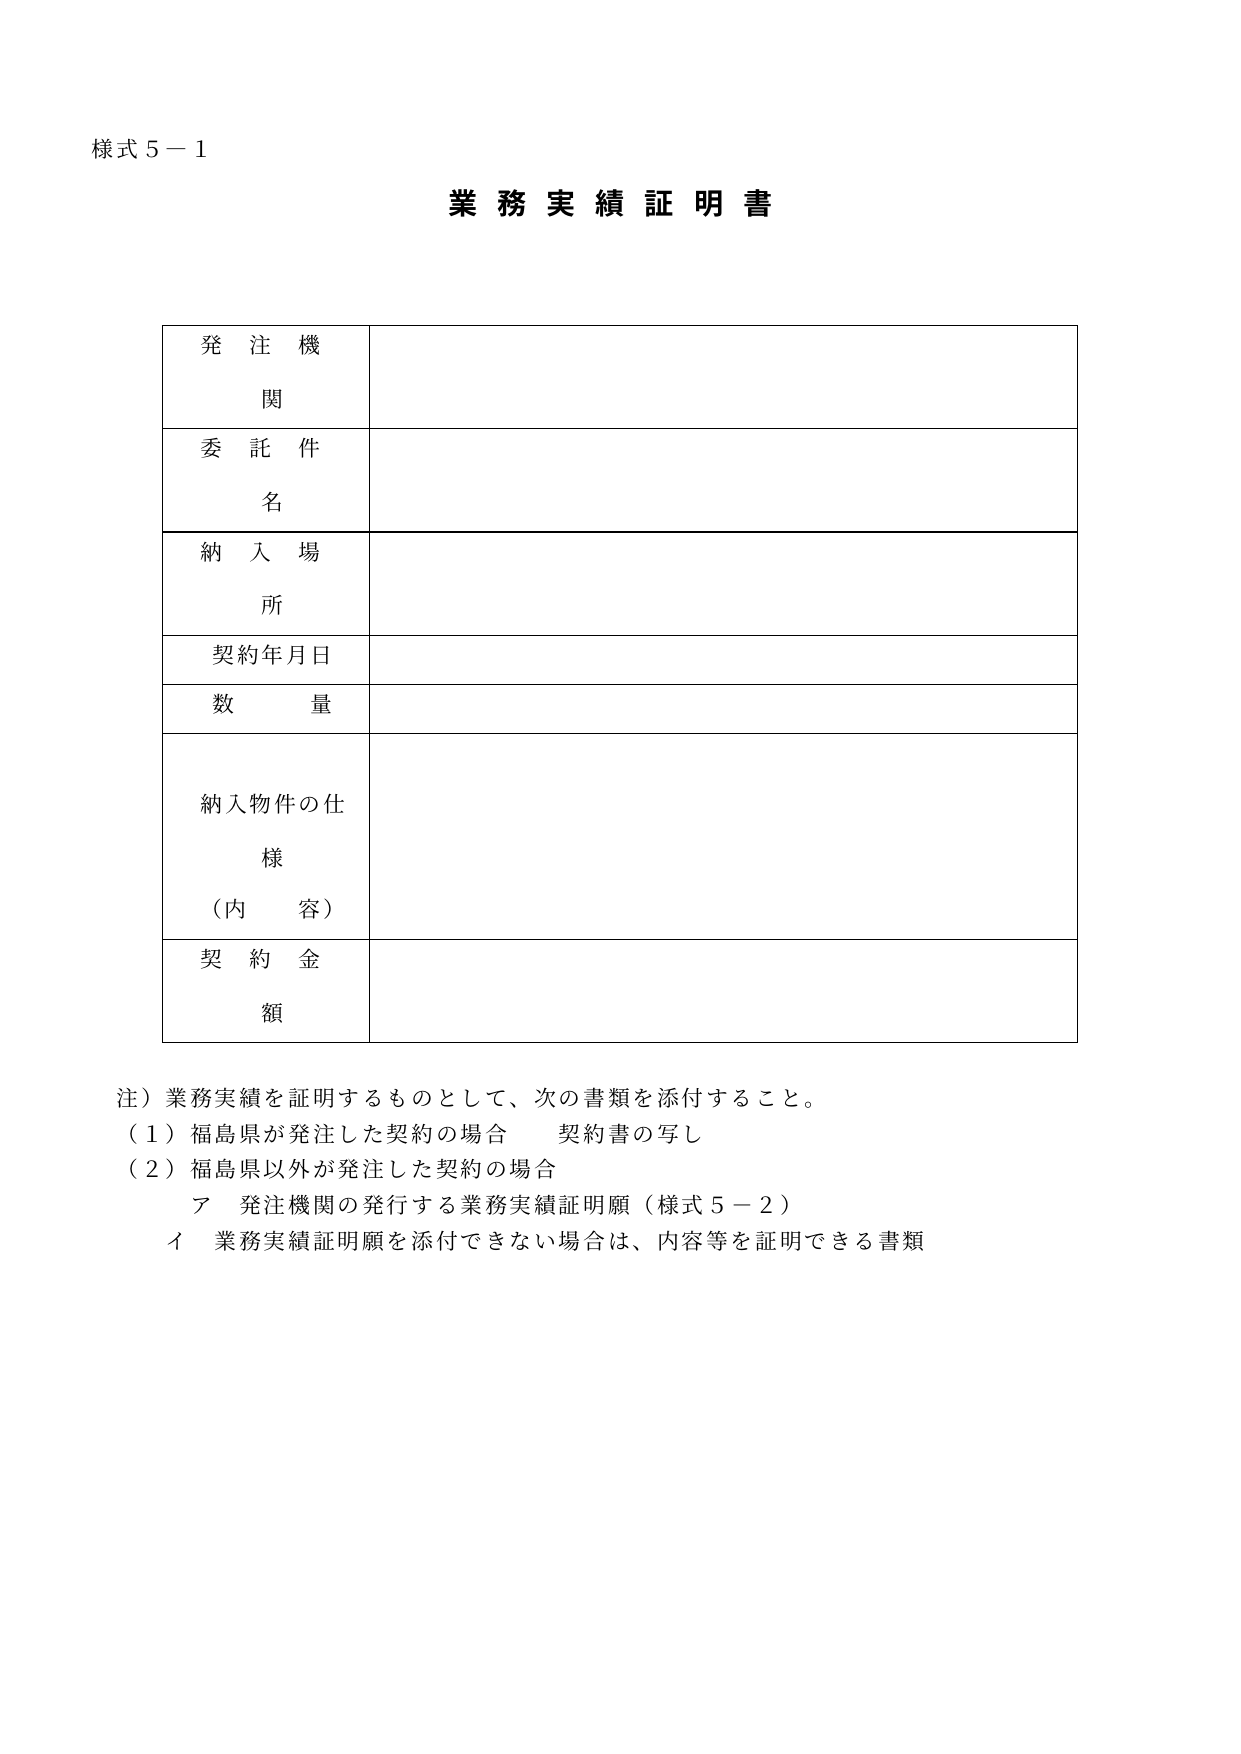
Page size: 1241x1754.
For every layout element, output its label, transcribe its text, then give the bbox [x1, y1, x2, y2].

table_cell 納入場所 [163, 533, 369, 634]
table_cell [370, 940, 1077, 1042]
table_cell 契約年月日 [163, 636, 369, 684]
table_cell 委託件名 [163, 429, 369, 531]
table_cell 契約金額 [163, 940, 369, 1042]
text 注）業務実績を証明するものとして、次の書類を添付すること。 [92, 1079, 1149, 1114]
table_cell [370, 734, 1077, 939]
subtitle 業務実績証明書 [92, 166, 1149, 238]
text イ 業務実績証明願を添付できない場合は、内容等を証明できる書類 [92, 1222, 1149, 1258]
table_cell 納入物件の仕様 （内 容） [163, 734, 369, 939]
table_cell 数 量 [163, 685, 369, 733]
table_cell [370, 636, 1077, 684]
text ア 発注機関の発行する業務実績証明願（様式５－２） [92, 1186, 1149, 1222]
text （２）福島県以外が発注した契約の場合 [92, 1150, 1149, 1186]
text 様式５―１競争入札参加資格に関する誓約書（単体企業・事業協同組合用） [92, 130, 1149, 166]
text （１）福島県が発注した契約の場合 契約書の写し [92, 1114, 1149, 1150]
table_header 発注機関 [163, 326, 369, 428]
table_cell [370, 685, 1077, 733]
table_header [370, 326, 1077, 428]
table_cell [370, 533, 1077, 634]
table_cell [370, 429, 1077, 531]
